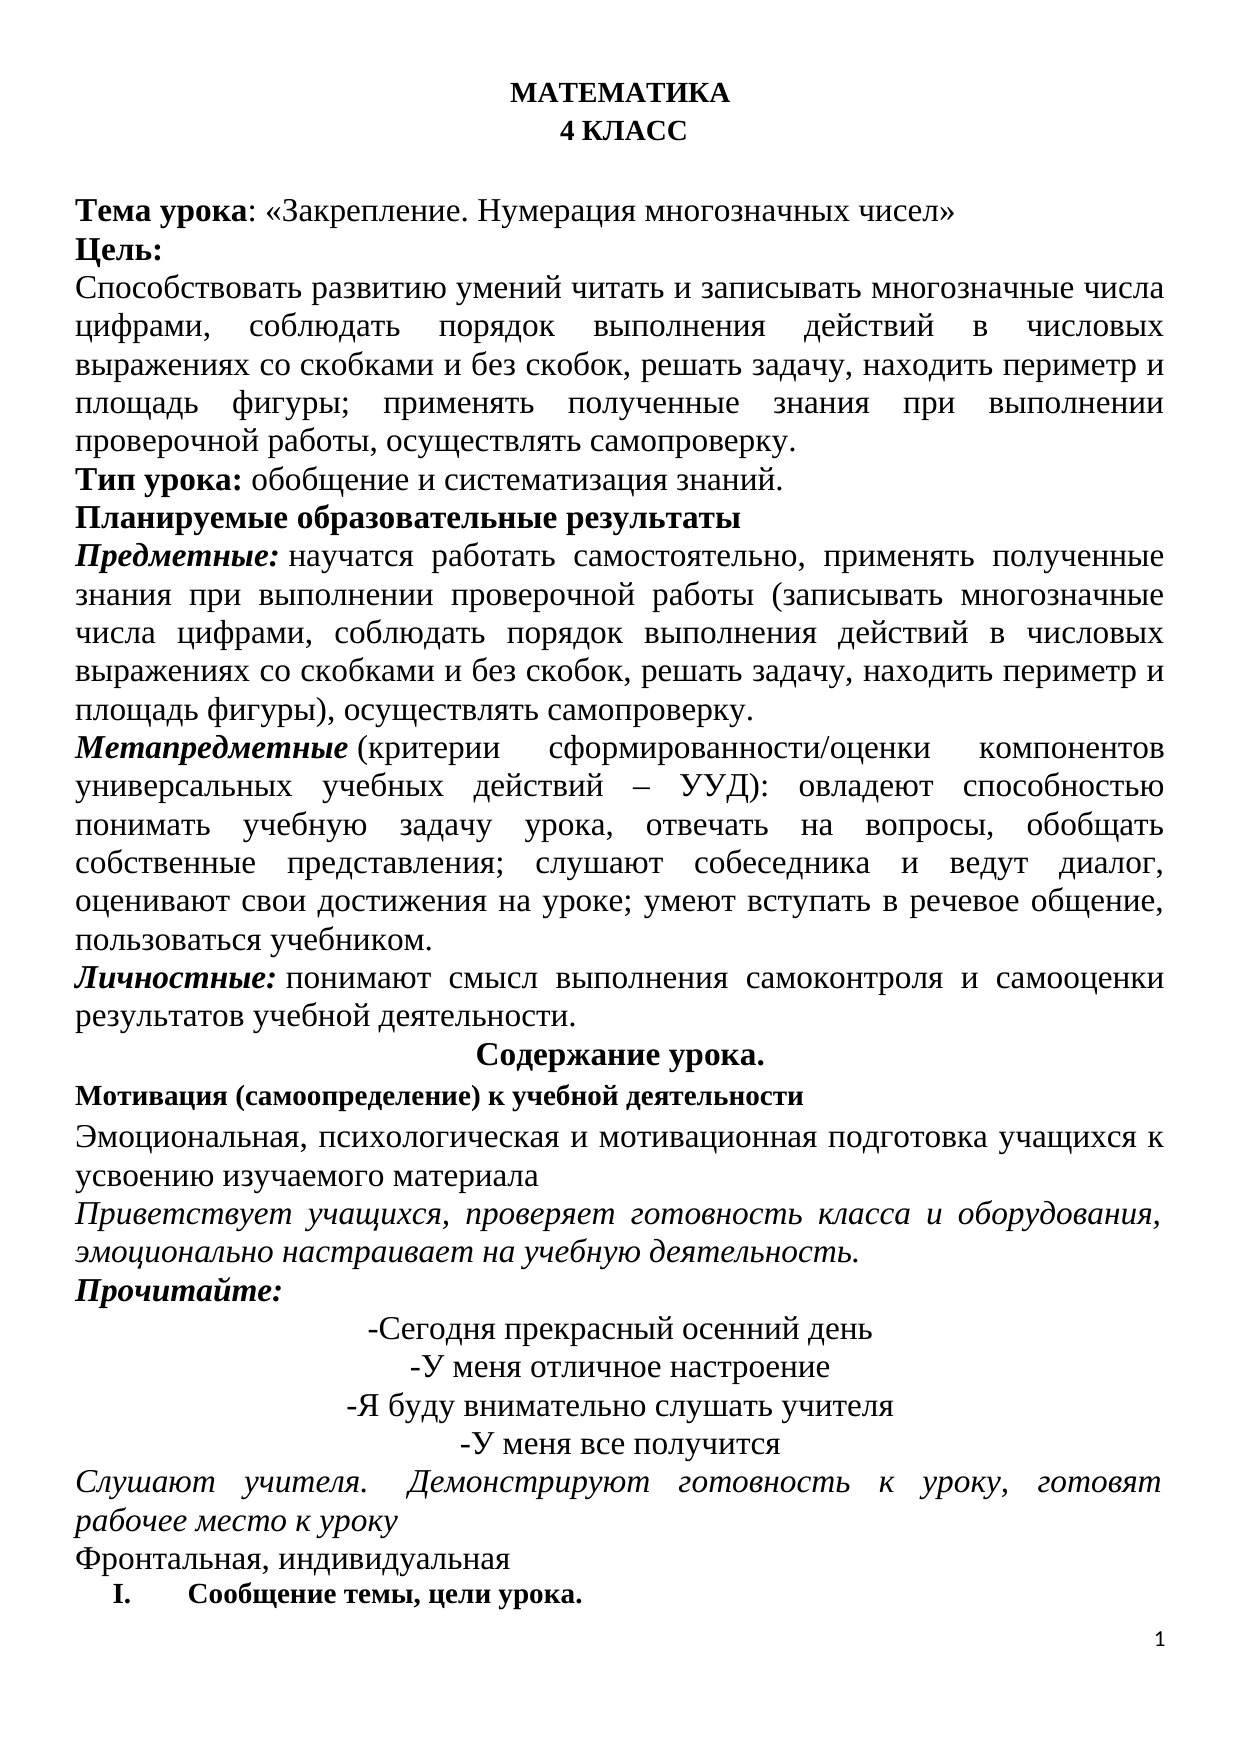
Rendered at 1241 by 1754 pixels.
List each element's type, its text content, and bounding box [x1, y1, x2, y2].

text 4 КЛАСС [75, 113, 1165, 147]
text Тема урока: «Закрепление. Нумерация многозначных чисел» [75, 191, 1165, 229]
text Эмоциональная, психологическая и мотивационная подготовка учащихся к усвоению изучаемого материала [75, 1117, 1165, 1193]
text -Сегодня прекрасный осенний день [75, 1308, 1165, 1347]
text Предметные: научатся работать самостоятельно, применять полученные знания при выполнении проверочной работы (записывать многозначные числа цифрами, соблюдать порядок выполнения действий в числовых выражениях со скобками и без скобок, решать задачу, находить периметр и площадь фигуры), осуществлять самопроверку. [75, 536, 1165, 727]
list Сообщение темы, цели урока. [112, 1577, 1165, 1610]
text Содержание урока. [75, 1034, 1165, 1072]
text Прочитайте: [75, 1270, 1165, 1308]
text Тип урока: обобщение и систематизация знаний. [75, 459, 1165, 497]
text -Я буду внимательно слушать учителя [75, 1385, 1165, 1423]
text Фронтальная, индивидуальная [75, 1538, 1165, 1577]
text -У меня отличное настроение [75, 1347, 1165, 1385]
text Мотивация (самоопределение) к учебной деятельности [75, 1078, 1165, 1112]
text Личностные: понимают смысл выполнения самоконтроля и самооценки результатов учебной деятельности. [75, 957, 1165, 1034]
text -У меня все получится [75, 1423, 1165, 1462]
text Способствовать развитию умений читать и записывать многозначные числа цифрами, соблюдать порядок выполнения действий в числовых выражениях со скобками и без скобок, решать задачу, находить периметр и площадь фигуры; применять полученные знания при выполнении проверочной работы, осуществлять самопроверку. [75, 267, 1165, 459]
text МАТЕМАТИКА [75, 75, 1165, 108]
text Планируемые образовательные результаты [75, 497, 1165, 536]
text Слушают учителя. Демонстрируют готовность к уроку, готовят рабочее место к уроку [75, 1462, 1165, 1538]
text Цель: [75, 229, 1165, 267]
text Метапредметные (критерии сформированности/оценки компонентов универсальных учебных действий – УУД): овладеют способностью понимать учебную задачу урока, отвечать на вопросы, обобщать собственные представления; слушают собеседника и ведут диалог, оценивают свои достижения на уроке; умеют вступать в речевое общение, пользоваться учебником. [75, 727, 1165, 957]
text Приветствует учащихся, проверяет готовность класса и оборудования, эмоционально настраивает на учебную деятельность. [75, 1193, 1165, 1270]
